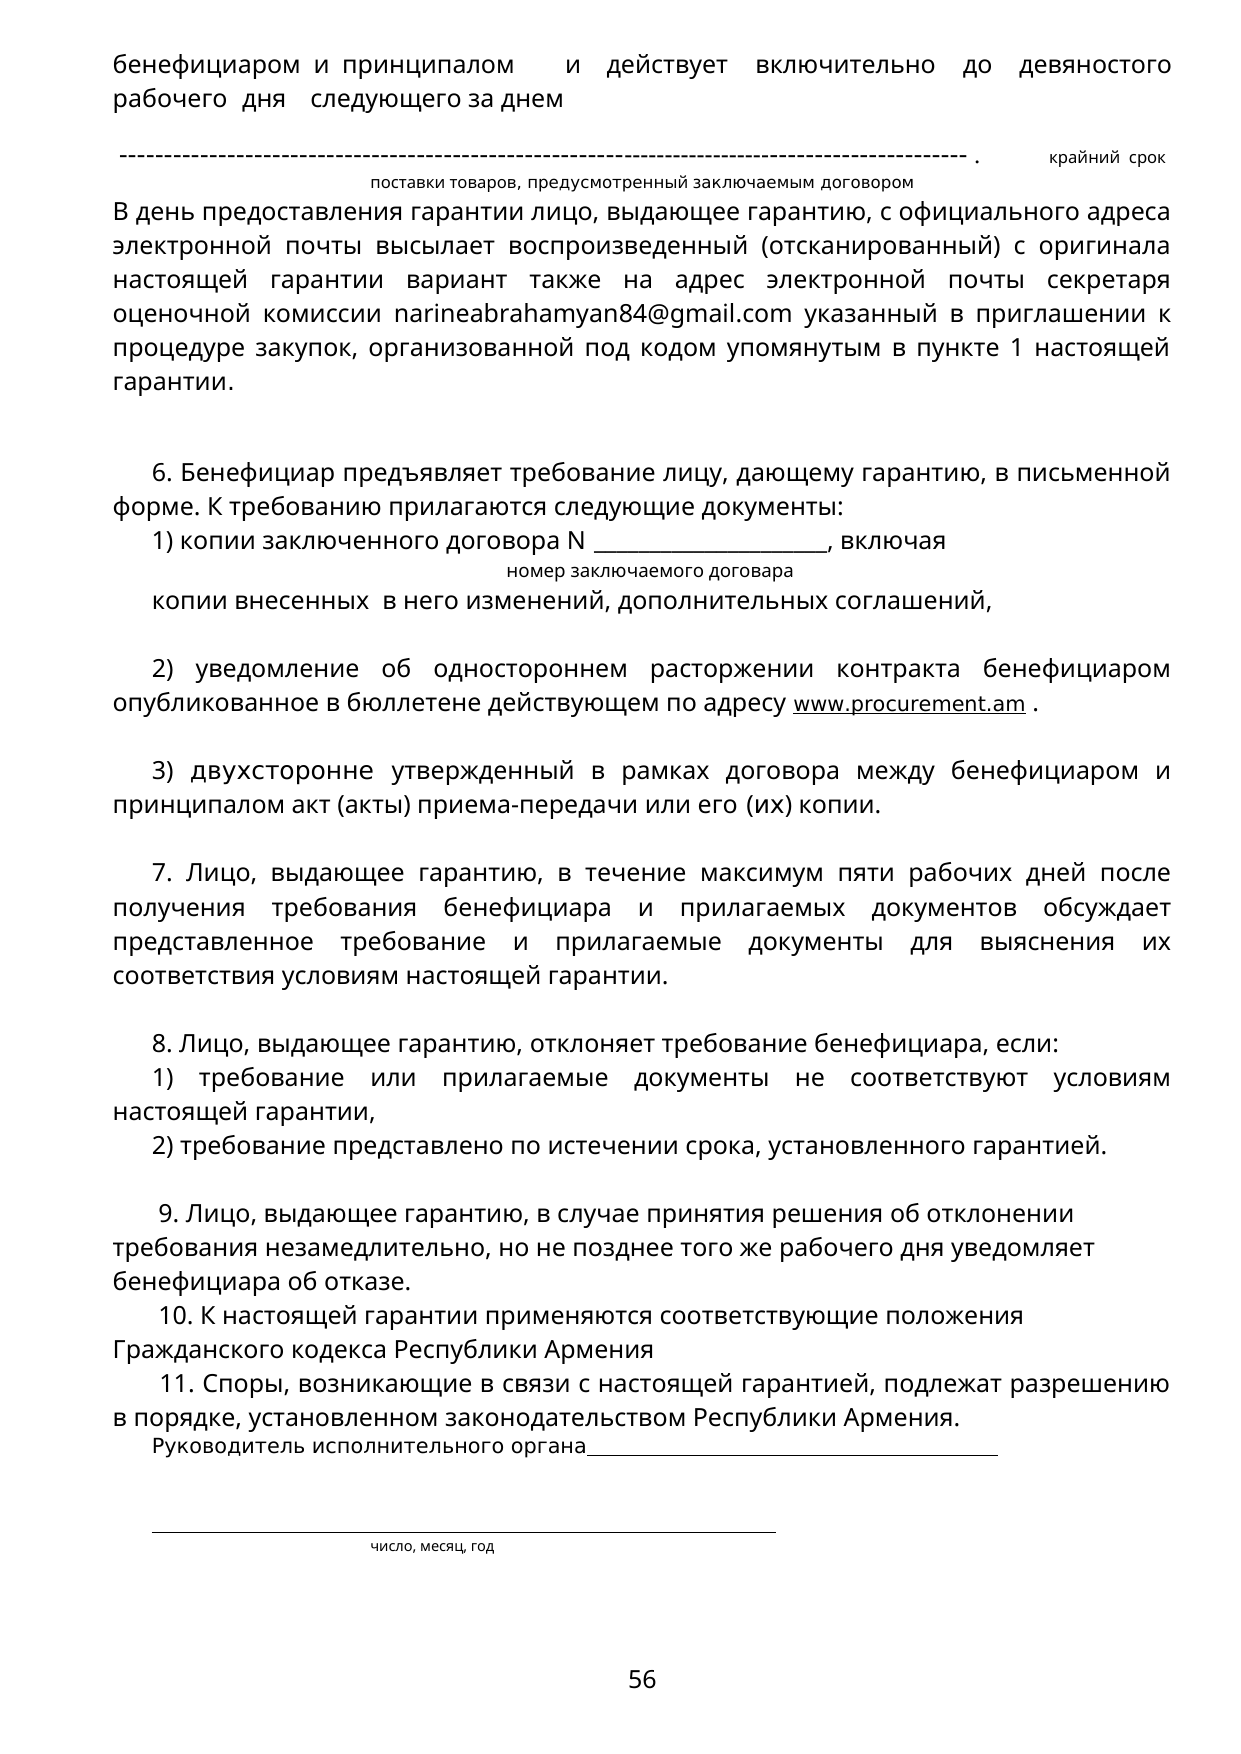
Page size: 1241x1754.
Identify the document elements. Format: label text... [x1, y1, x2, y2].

text число, месяц, год [112, 1536, 1172, 1570]
text 8. Лицо, выдающее гарантию, отклоняет требование бенефициара, если: [112, 1025, 1172, 1059]
text В день предоставления гарантии лицо, выдающее гарантию, с официального адреса электронной почты высылает воспроизведенный (отсканированный) с оригинала настоящей гарантии вариант также на адрес электронной почты секретаря оценочной комиссии narineabrahamyan84@gmail.com указанный в приглашении к процедуре закупок, организованной под кодом упомянутым в пункте 1 настоящей гарантии. [112, 194, 1172, 398]
text 1) требование или прилагаемые документы не соответствуют условиям настоящей гарантии, [112, 1059, 1172, 1128]
text ------------------------------------------------------------------------------------------------ . крайний срок поставки товаров, предусмотренный заключаемым договором [112, 137, 1172, 194]
text Руководитель исполнительного органа [112, 1434, 1172, 1458]
text копии внесенных в него изменений, дополнительных соглашений, [112, 583, 1172, 617]
text 11. Споры, возникающие в связи с настоящей гарантией, подлежат разрешению в порядке, установленном законодательством Республики Армения. [112, 1366, 1172, 1434]
text 2) требование представлено по истечении срока, установленного гарантией. [112, 1128, 1172, 1162]
text 6. Бенефициар предъявляет требование лицу, дающему гарантию, в письменной форме. К требованию прилагаются следующие документы: [112, 455, 1172, 523]
text 9. Лицо, выдающее гарантию, в случае принятия решения об отклонении требования незамедлительно, но не позднее того же рабочего дня уведомляет бенефициара об отказе. [112, 1196, 1172, 1298]
text номер заключаемого договара [112, 557, 1172, 583]
text 10. К настоящей гарантии применяются соответствующие положения Гражданского кодекса Республики Армения [112, 1298, 1172, 1366]
text 1) копии заключенного договора N _____________________, включая [112, 523, 1172, 557]
text 2) уведомление об одностороннем расторжении контракта бенефициаром опубликованное в бюллетене действующем по адресу www.procurement.am . [112, 651, 1172, 719]
text 7. Лицо, выдающее гарантию, в течение максимум пяти рабочих дней после получения требования бенефициара и прилагаемых документов обсуждает представленное требование и прилагаемые документы для выяснения их соответствия условиям настоящей гарантии. [112, 855, 1172, 991]
text бенефициаром и принципалом и действует включительно до девяностого рабочего дня следующего за днем [112, 47, 1172, 115]
text 3) двухсторонне утвержденный в рамках договора между бенефициаром и принципалом акт (акты) приема-передачи или его (их) копии. [112, 753, 1172, 821]
